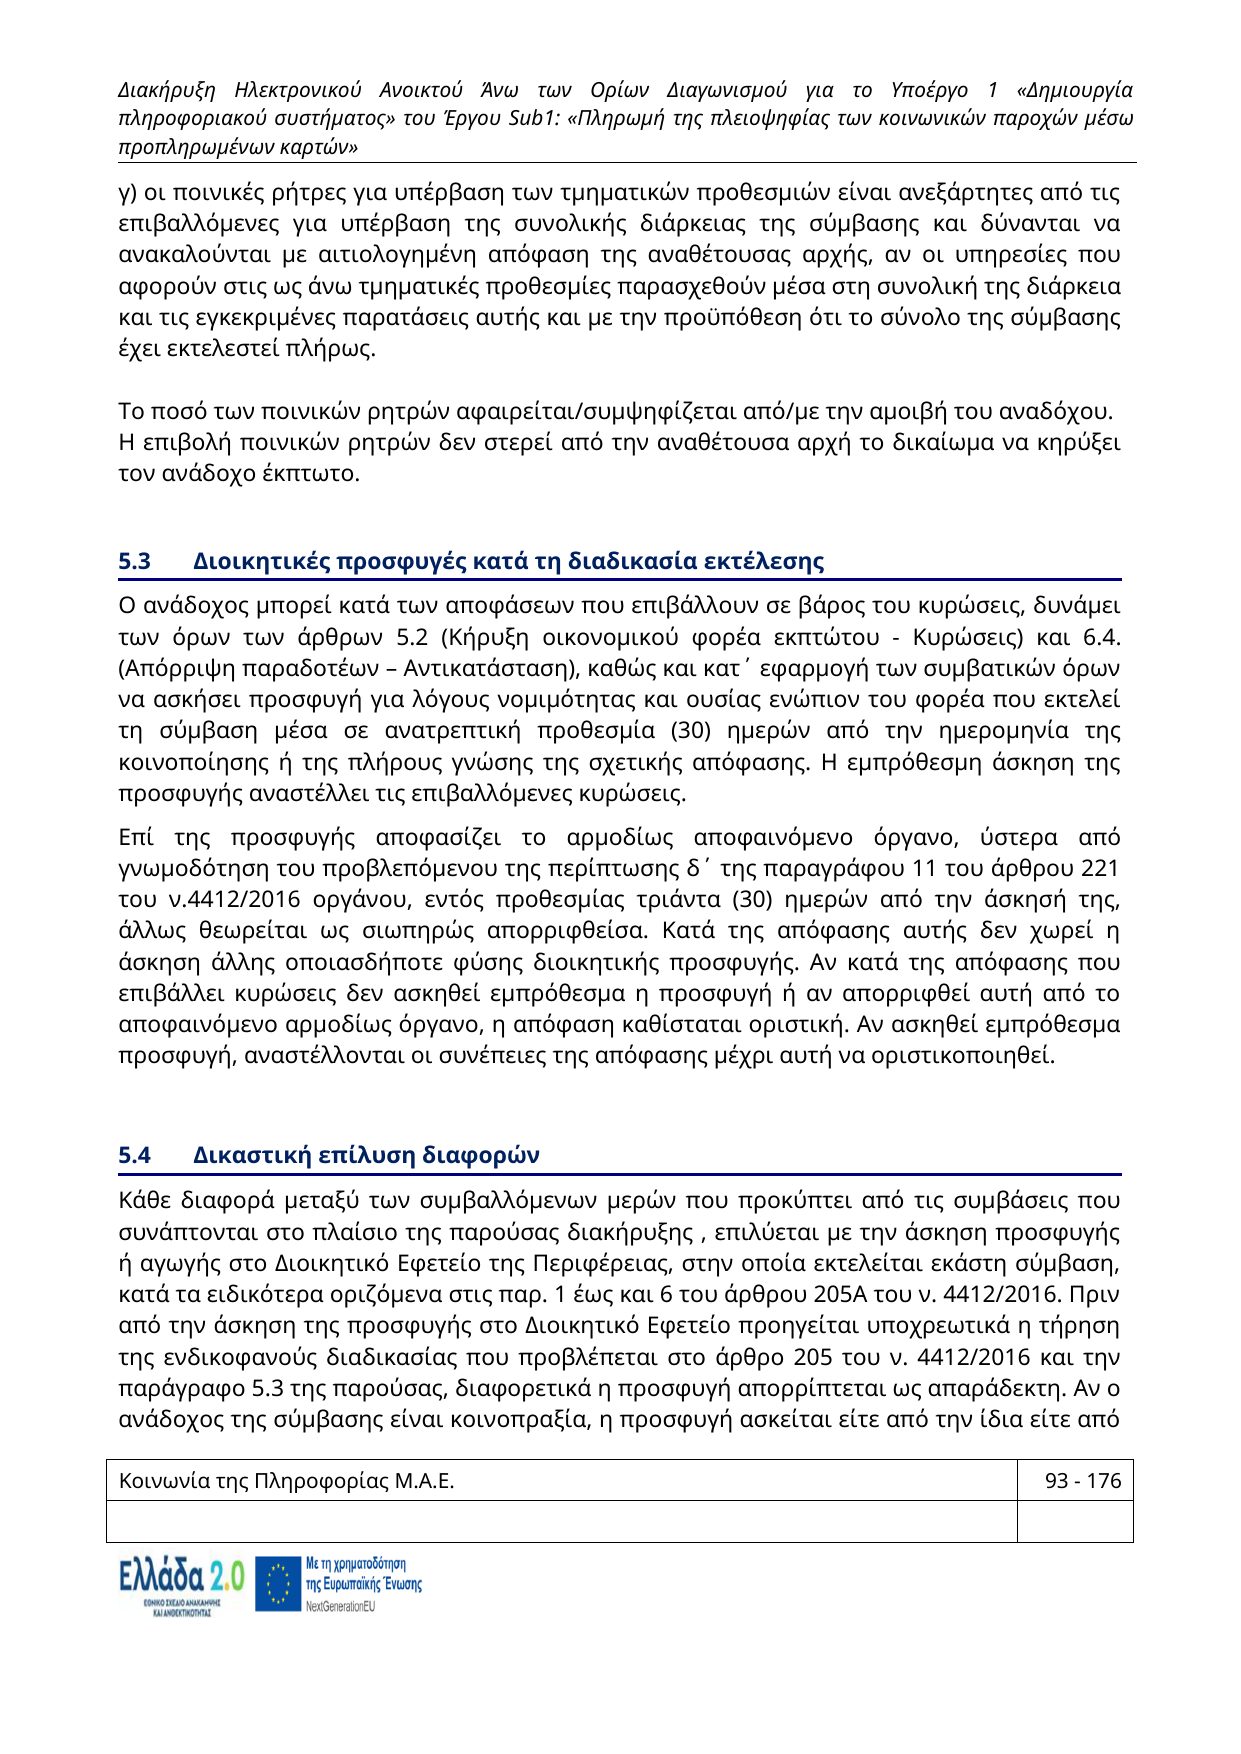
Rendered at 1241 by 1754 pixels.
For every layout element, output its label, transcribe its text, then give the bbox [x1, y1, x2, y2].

text Επί της προσφυγής αποφασίζει το αρμοδίως αποφαινόμενο όργανο, ύστερα από γνωμοδότηση του προβλεπόμενου της περίπτωσης δ΄ της παραγράφου 11 του άρθρου 221 του ν.4412/2016 οργάνου, εντός προθεσμίας τριάντα (30) ημερών από την άσκησή της, άλλως θεωρείται ως σιωπηρώς απορριφθείσα. Κατά της απόφασης αυτής δεν χωρεί η άσκηση άλλης οποιασδήποτε φύσης διοικητικής προσφυγής. Αν κατά της απόφασης που επιβάλλει κυρώσεις δεν ασκηθεί εμπρόθεσμα η προσφυγή ή αν απορριφθεί αυτή από το αποφαινόμενο αρμοδίως όργανο, η απόφαση καθίσταται οριστική. Αν ασκηθεί εμπρόθεσμα προσφυγή, αναστέλλονται οι συνέπειες της απόφασης μέχρι αυτή να οριστικοποιηθεί. [118, 821, 1122, 1071]
text Το ποσό των ποινικών ρητρών αφαιρείται/συμψηφίζεται από/με την αμοιβή του αναδόχου. [118, 395, 1122, 426]
text γ) οι ποινικές ρήτρες για υπέρβαση των τμηματικών προθεσμιών είναι ανεξάρτητες από τις επιβαλλόμενες για υπέρβαση της συνολικής διάρκειας της σύμβασης και δύνανται να ανακαλούνται με αιτιολογημένη απόφαση της αναθέτουσας αρχής, αν οι υπηρεσίες που αφορούν στις ως άνω τμηματικές προθεσμίες παρασχεθούν μέσα στη συνολική της διάρκεια και τις εγκεκριμένες παρατάσεις αυτής και με την προϋπόθεση ότι το σύνολο της σύμβασης έχει εκτελεστεί πλήρως. [118, 176, 1122, 363]
text Ο ανάδοχος μπορεί κατά των αποφάσεων που επιβάλλουν σε βάρος του κυρώσεις, δυνάμει των όρων των άρθρων 5.2 (Κήρυξη οικονομικού φορέα εκπτώτου - Κυρώσεις) και 6.4. (Απόρριψη παραδοτέων – Αντικατάσταση), καθώς και κατ΄ εφαρμογή των συμβατικών όρων να ασκήσει προσφυγή για λόγους νομιμότητας και ουσίας ενώπιον του φορέα που εκτελεί τη σύμβαση μέσα σε ανατρεπτική προθεσμία (30) ημερών από την ημερομηνία της κοινοποίησης ή της πλήρους γνώσης της σχετικής απόφασης. Η εμπρόθεσμη άσκηση της προσφυγής αναστέλλει τις επιβαλλόμενες κυρώσεις. [118, 589, 1122, 808]
text Η επιβολή ποινικών ρητρών δεν στερεί από την αναθέτουσα αρχή το δικαίωμα να κηρύξει τον ανάδοχο έκπτωτο. [118, 426, 1122, 488]
subtitle Διοικητικές προσφυγές κατά τη διαδικασία εκτέλεσης [118, 545, 1122, 578]
subtitle Δικαστική επίλυση διαφορών [118, 1139, 1122, 1173]
picture [118, 1547, 427, 1618]
